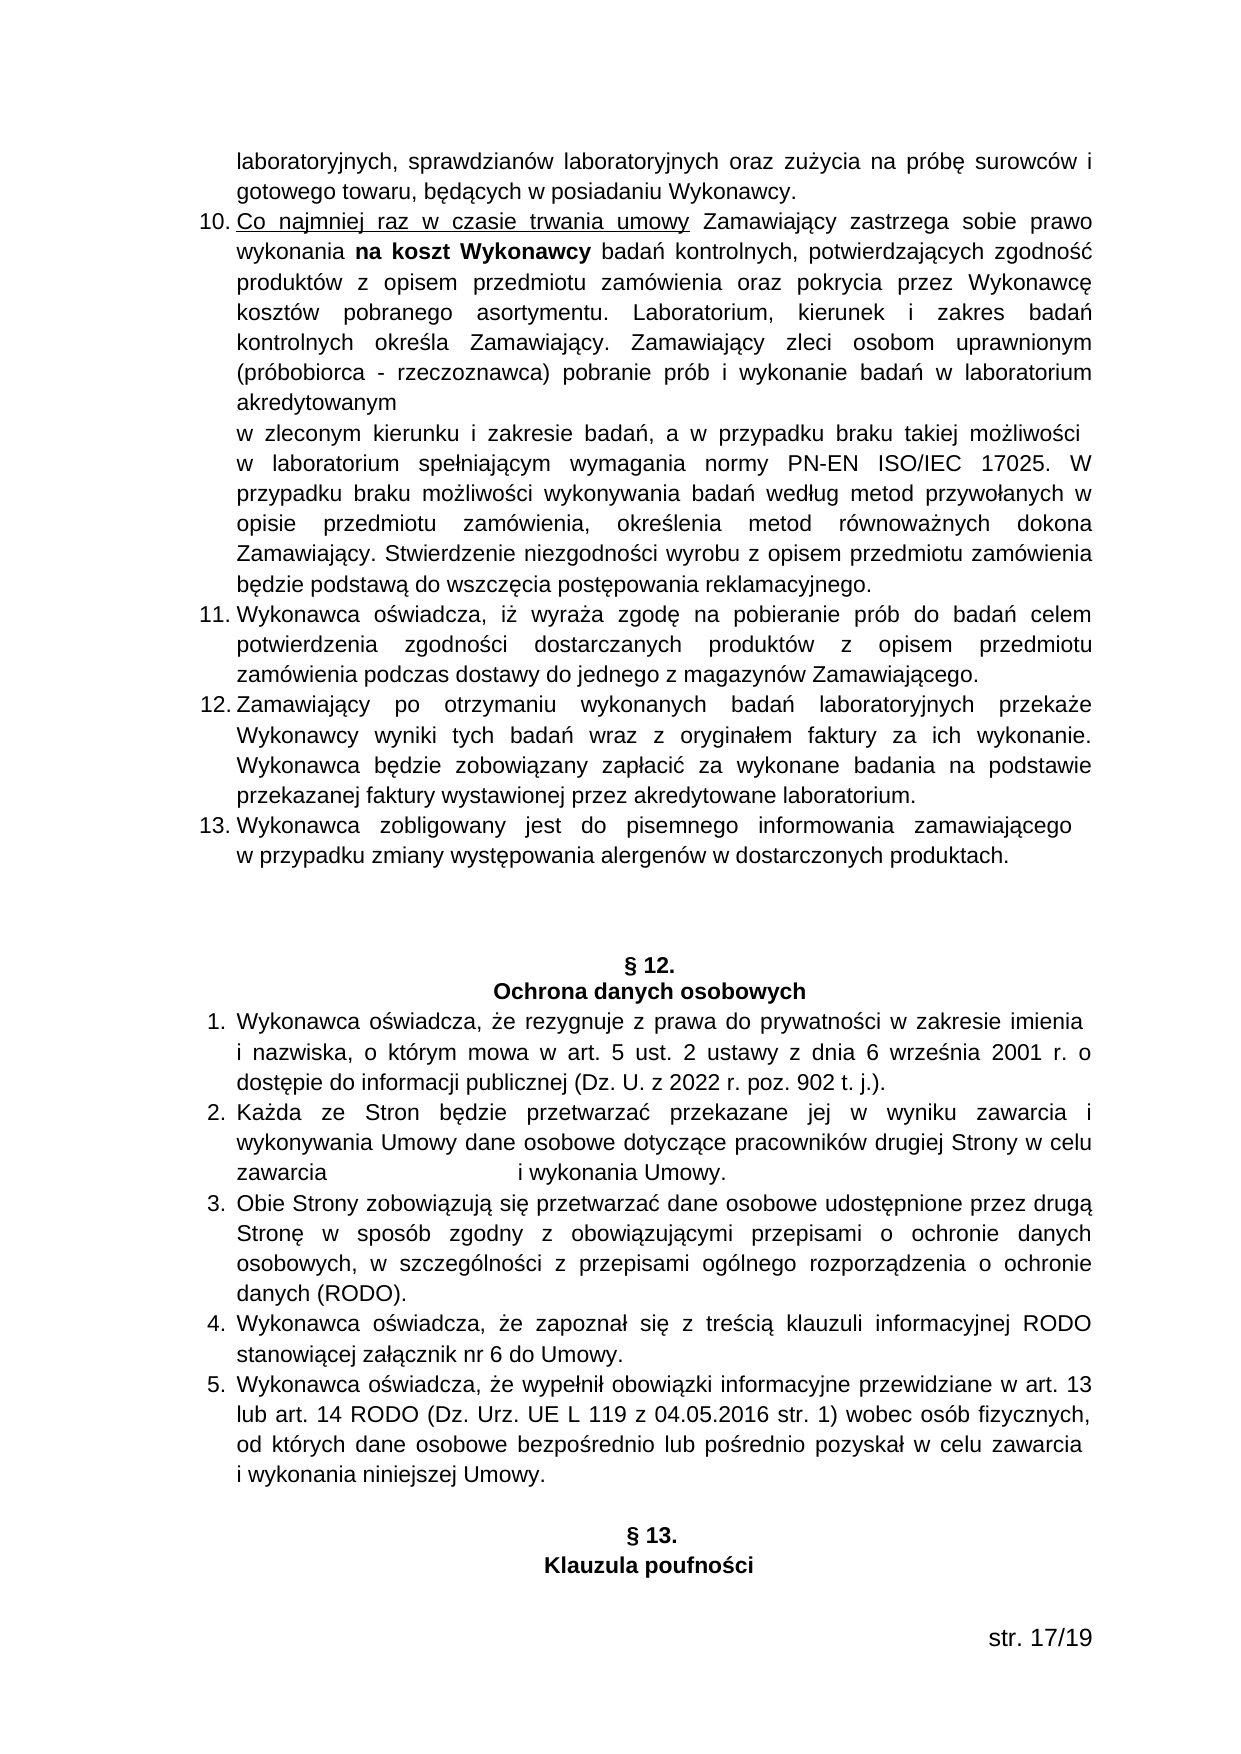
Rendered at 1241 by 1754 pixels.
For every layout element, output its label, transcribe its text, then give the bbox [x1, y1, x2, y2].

list Wykonawca oświadcza, że zapoznał się z treścią klauzuli informacyjnej RODO stanowiącej załącznik nr 6 do Umowy. [207, 1310, 1092, 1367]
list Zamawiający po otrzymaniu wykonanych badań laboratoryjnych przekaże Wykonawcy wyniki tych badań wraz z oryginałem faktury za ich wykonanie. Wykonawca będzie zobowiązany zapłacić za wykonane badania na podstawie przekazanej faktury wystawionej przez akredytowane laboratorium. [200, 691, 1092, 808]
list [207, 148, 1092, 204]
list Wykonawca oświadcza, iż wyraża zgodę na pobieranie prób do badań celem potwierdzenia zgodności dostarczanych produktów z opisem przedmiotu zamówienia podczas dostawy do jednego z magazynów Zamawiającego. [199, 601, 1092, 688]
list Wykonawca oświadcza, że rezygnuje z prawa do prywatności w zakresie imienia i nazwiska, o którym mowa w art. 5 ust. 2 ustawy z dnia 6 września 2001 r. o dostępie do informacji publicznej (Dz. U. z 2022 r. poz. 902 t. j.). [207, 1008, 1092, 1095]
list Obie Strony zobowiązują się przetwarzać dane osobowe udostępnione przez drugą Stronę w sposób zgodny z obowiązującymi przepisami o ochronie danych osobowych, w szczególności z przepisami ogólnego rozporządzenia o ochronie danych (RODO). [207, 1189, 1092, 1307]
text § 13. [207, 1522, 1091, 1548]
list Wykonawca oświadcza, że wypełnił obowiązki informacyjne przewidziane w art. 13 lub art. 14 RODO (Dz. Urz. UE L 119 z 04.05.2016 str. 1) wobec osób fizycznych, od których dane osobowe bezpośrednio lub pośrednio pozyskał w celu zawarcia i wykonania niniejszej Umowy. [207, 1371, 1092, 1488]
list Każda ze Stron będzie przetwarzać przekazane jej w wyniku zawarcia i wykonywania Umowy dane osobowe dotyczące pracowników drugiej Strony w celu zawarcia i wykonania Umowy. [207, 1099, 1092, 1186]
text § 12. [207, 952, 1092, 978]
text Ochrona danych osobowych [207, 978, 1092, 1004]
list Wykonawca zobligowany jest do pisemnego informowania zamawiającego w przypadku zmiany występowania alergenów w dostarczonych produktach. [199, 812, 1092, 869]
text Klauzula poufności [207, 1552, 1091, 1578]
list Co najmniej raz w czasie trwania umowy Zamawiający zastrzega sobie prawo wykonania na koszt Wykonawcy badań kontrolnych, potwierdzających zgodność produktów z opisem przedmiotu zamówienia oraz pokrycia przez Wykonawcę kosztów pobranego asortymentu. Laboratorium, kierunek i zakres badań kontrolnych określa Zamawiający. Zamawiający zleci osobom uprawnionym (próbobiorca - rzeczoznawca) pobranie prób i wykonanie badań w laboratorium akredytowanym w zleconym kierunku i zakresie badań, a w przypadku braku takiej możliwości w laboratorium spełniającym wymagania normy PN-EN ISO/IEC 17025. W przypadku braku możliwości wykonywania badań według metod przywołanych w opisie przedmiotu zamówienia, określenia metod równoważnych dokona Zamawiający. Stwierdzenie niezgodności wyrobu z opisem przedmiotu zamówienia będzie podstawą do wszczęcia postępowania reklamacyjnego. [199, 208, 1092, 597]
